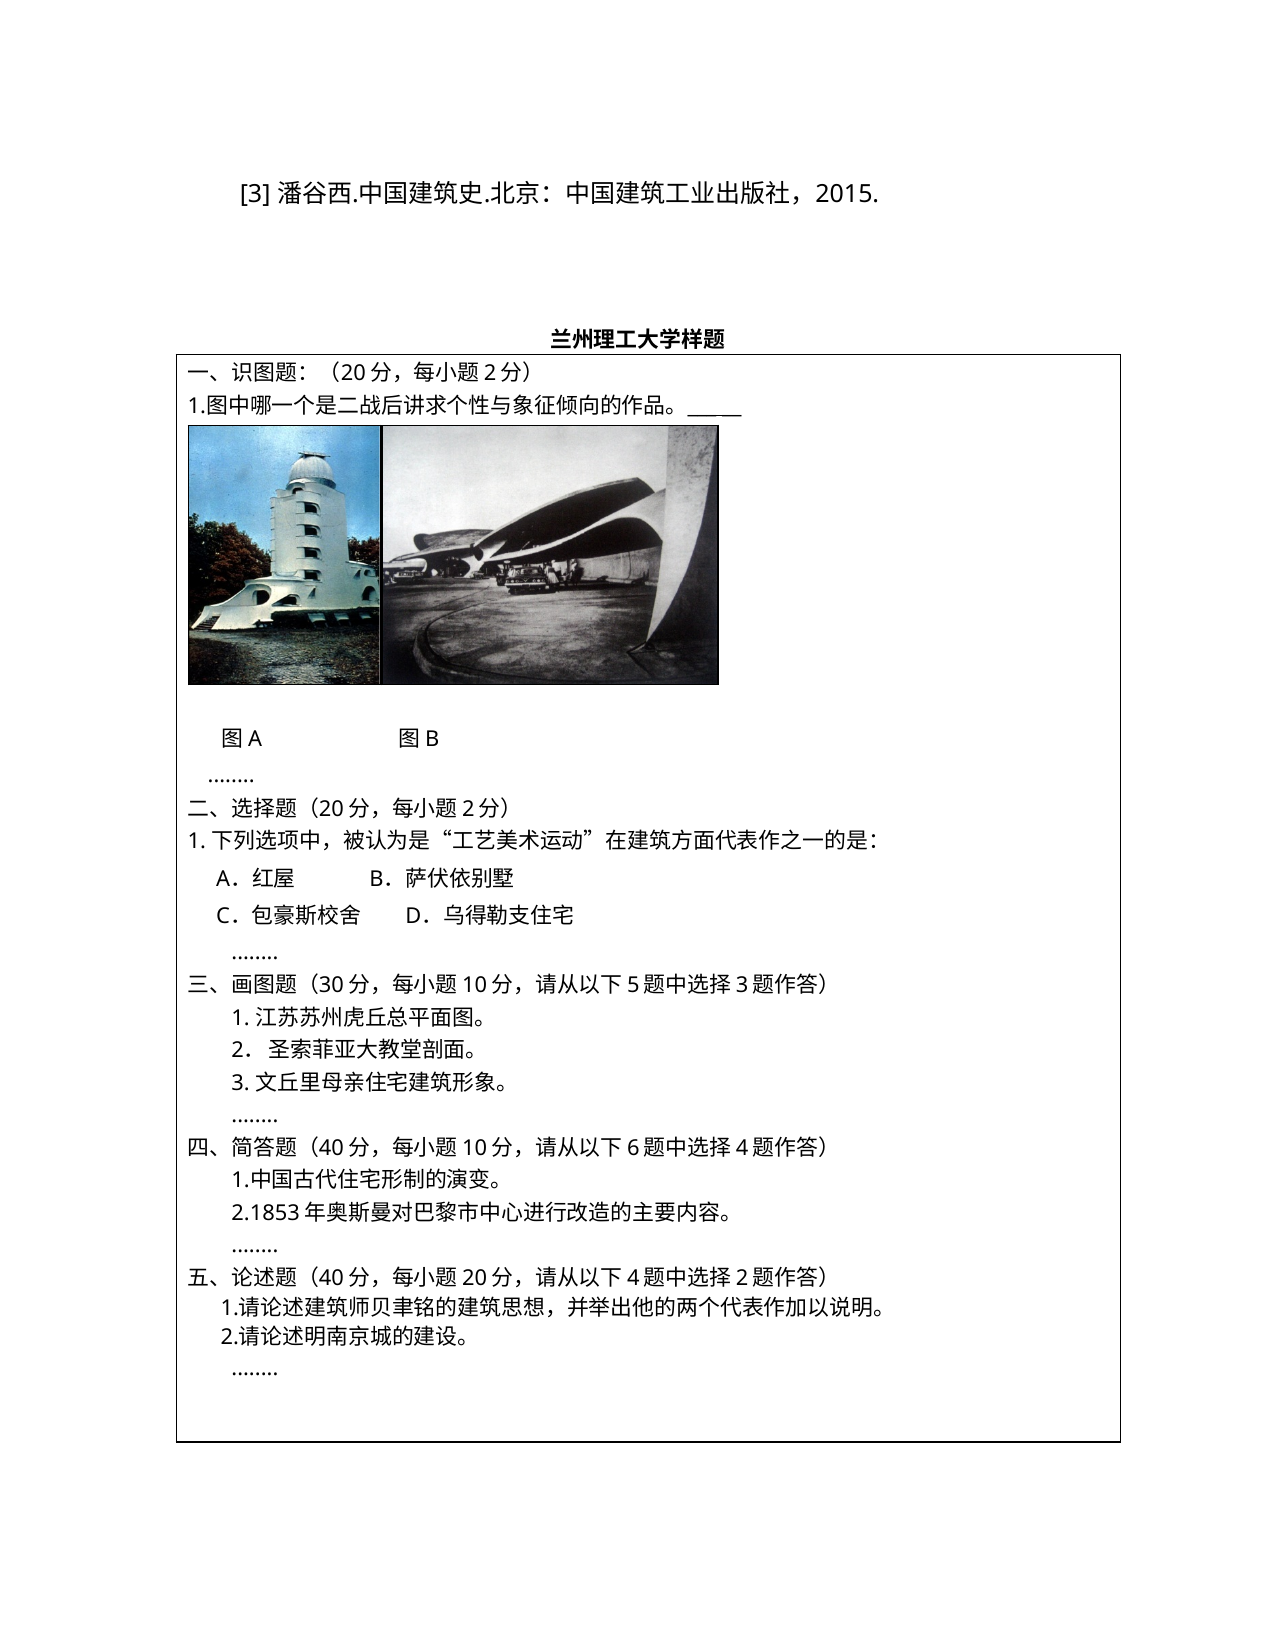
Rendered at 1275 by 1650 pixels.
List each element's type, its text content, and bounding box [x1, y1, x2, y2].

table_header 识图题：（20分，每小题2分） 1.图中哪一个是二战后讲求个性与象征倾向的作品。___ __ 图A 图B ........ 选择题（20分，每小题2分） 1. 下列选项中，被认为是“工艺美术运动”在建筑方面代表作之一的是： A．红屋 B．萨伏依别墅 C．包豪斯校舍 D．乌得勒支住宅 ........ 画图题（30分，每小题10分，请从以下5题中选择3题作答） 1. 江苏苏州虎丘总平面图。 圣索菲亚大教堂剖面。 3. 文丘里母亲住宅建筑形象。 ........ 简答题（40分，每小题10分，请从以下6题中选择4题作答） 1.中国古代住宅形制的演变。 2.1853年奥斯曼对巴黎市中心进行改造的主要内容。 ........ 论述题（40分，每小题20分，请从以下4题中选择2题作答） 1.请论述建筑师贝聿铭的建筑思想，并举出他的两个代表作加以说明。 2.请论述明南京城的建设。 ........ [177, 355, 1120, 1441]
text 兰州理工大学样题 [187, 321, 1087, 354]
list 潘谷西.中国建筑史.北京：中国建筑工业出版社，2015. [187, 159, 1087, 224]
picture [189, 426, 380, 684]
picture [383, 426, 717, 684]
